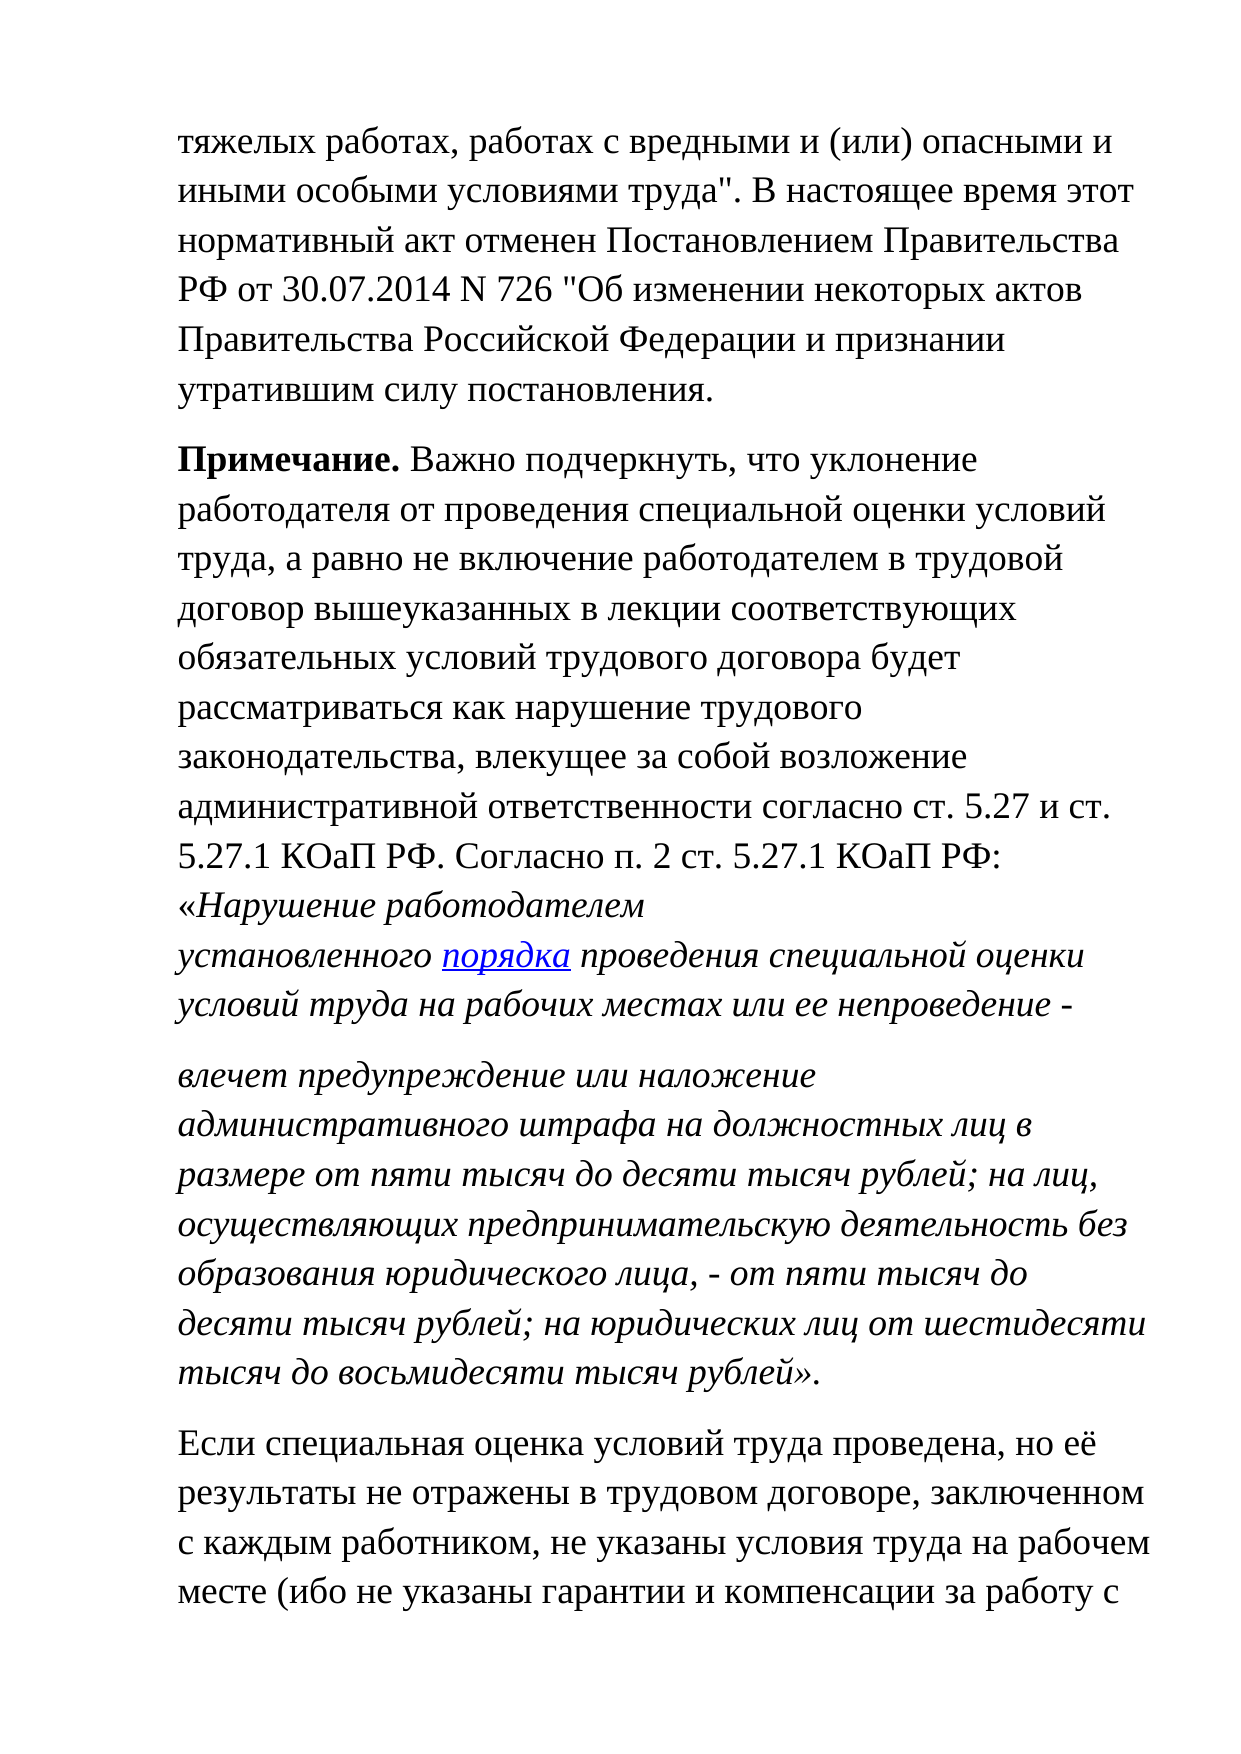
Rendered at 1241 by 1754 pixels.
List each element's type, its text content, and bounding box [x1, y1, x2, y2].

text влечет предупреждение или наложение административного штрафа на должностных лиц в размере от пяти тысяч до десяти тысяч рублей; на лиц, осуществляющих предпринимательскую деятельность без образования юридического лица, - от пяти тысяч до десяти тысяч рублей; на юридических лиц от шестидесяти тысяч до восьмидесяти тысяч рублей». [177, 1052, 1152, 1393]
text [177, 1420, 1152, 1612]
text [177, 118, 1152, 409]
text Примечание. Важно подчеркнуть, что уклонение работодателя от проведения специальной оценки условий труда, а равно не включение работодателем в трудовой договор вышеуказанных в лекции соответствующих обязательных условий трудового договора будет рассматриваться как нарушение трудового законодательства, влекущее за собой возложение административной ответственности согласно ст. 5.27 и ст. 5.27.1 КОаП РФ. Согласно п. 2 ст. 5.27.1 КОаП РФ: «Нарушение работодателем установленного порядка проведения специальной оценки условий труда на рабочих местах или ее непроведение - [177, 436, 1152, 1025]
